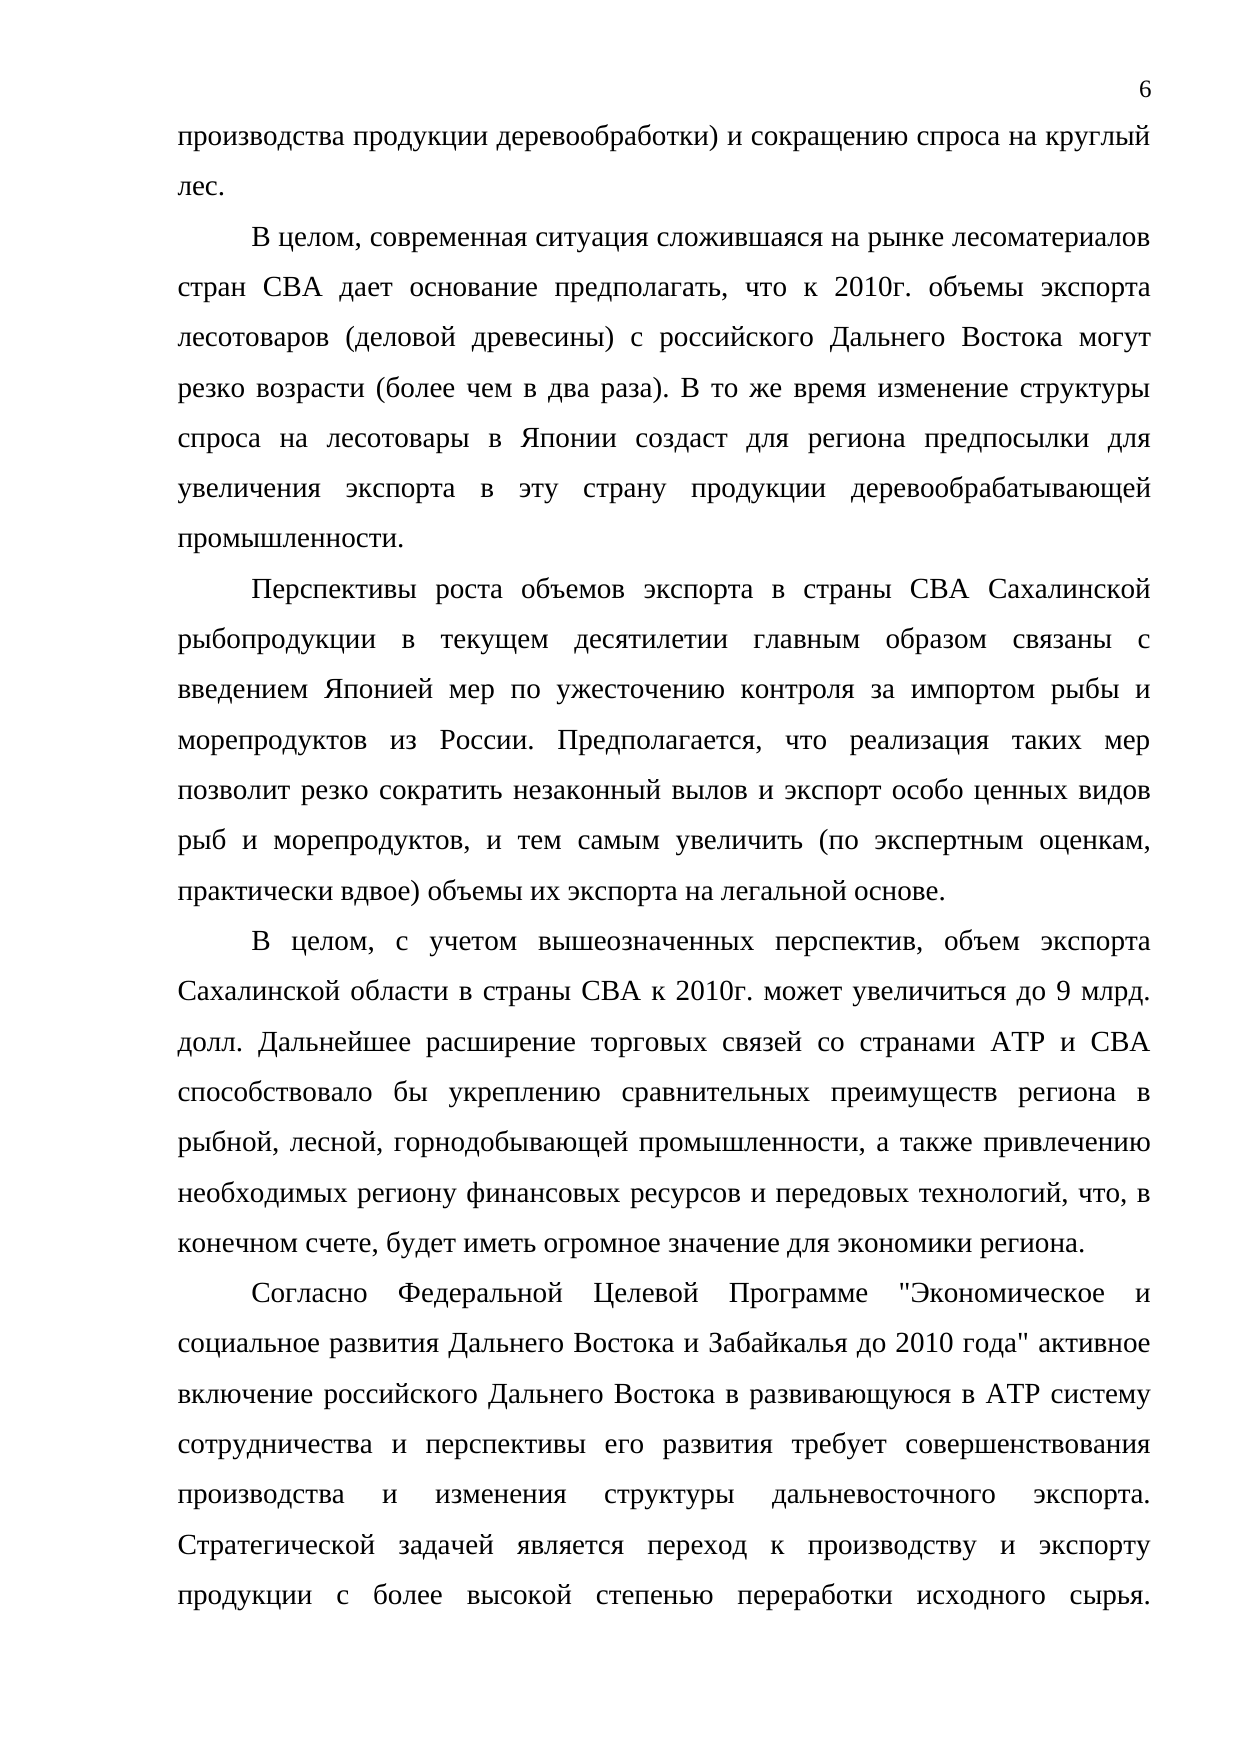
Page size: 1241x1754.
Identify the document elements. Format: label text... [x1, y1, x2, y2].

text В целом, современная ситуация сложившаяся на рынке лесоматериалов стран СВА дает основание предполагать, что к 2010г. объемы экспорта лесотоваров (деловой древесины) с российского Дальнего Востока могут резко возрасти (более чем в два раза). В то же время изменение структуры спроса на лесотовары в Японии создаст для региона предпосылки для увеличения экспорта в эту страну продукции деревообрабатывающей промышленности. [177, 219, 1152, 554]
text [177, 1275, 1152, 1611]
text В целом, с учетом вышеозначенных перспектив, объем экспорта Сахалинской области в страны СВА к 2010г. может увеличиться до 9 млрд. долл. Дальнейшее расширение торговых связей со странами АТР и СВА способствовало бы укреплению сравнительных преимуществ региона в рыбной, лесной, горнодобывающей промышленности, а также привлечению необходимых региону финансовых ресурсов и передовых технологий, что, в конечном счете, будет иметь огромное значение для экономики региона. [177, 923, 1152, 1258]
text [177, 118, 1152, 202]
text Перспективы роста объемов экспорта в страны СВА Сахалинской рыбопродукции в текущем десятилетии главным образом связаны с введением Японией мер по ужесточению контроля за импортом рыбы и морепродуктов из России. Предполагается, что реализация таких мер позволит резко сократить незаконный вылов и экспорт особо ценных видов рыб и морепродуктов, и тем самым увеличить (по экспертным оценкам, практически вдвое) объемы их экспорта на легальной основе. [177, 571, 1152, 906]
